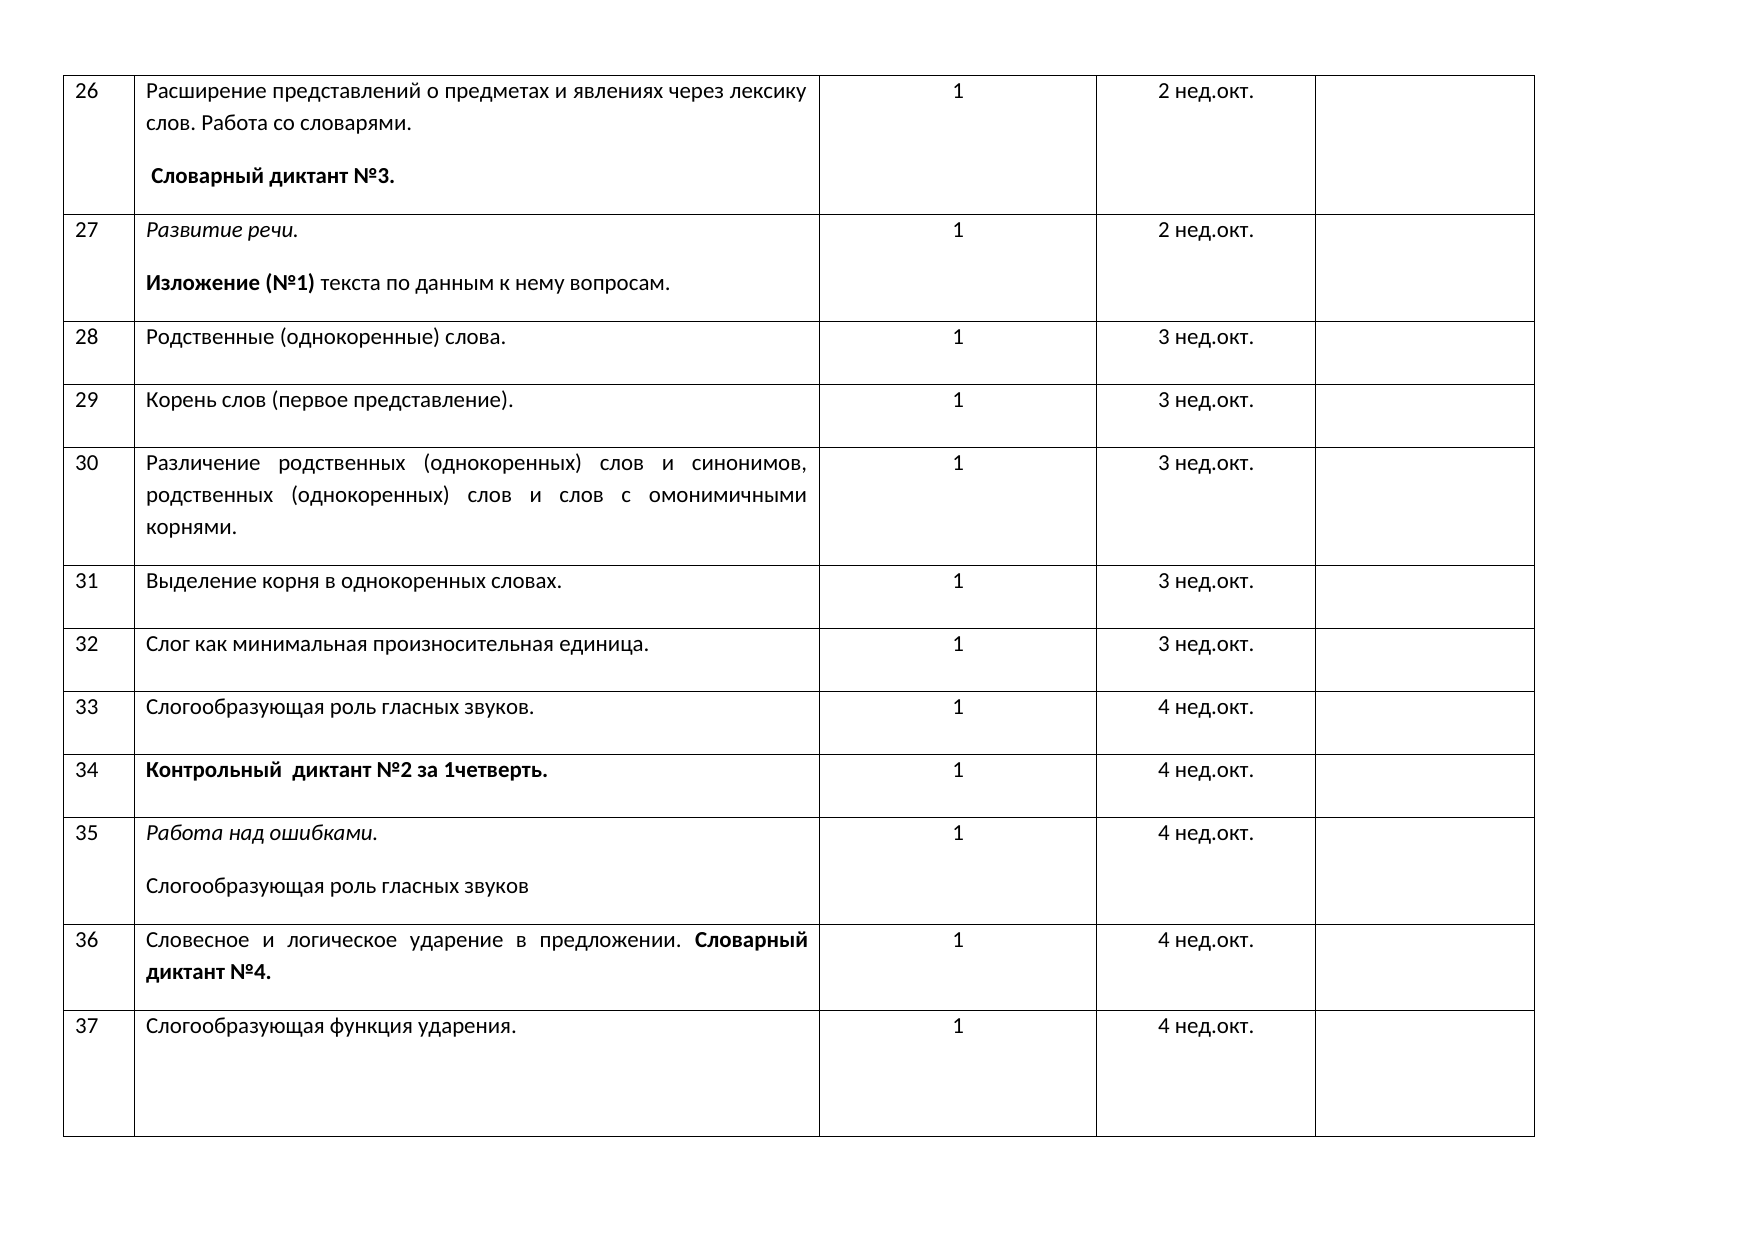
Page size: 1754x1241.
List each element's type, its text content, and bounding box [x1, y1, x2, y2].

table_cell 4 нед.окт. [1097, 1011, 1315, 1136]
table_cell 33 [64, 692, 134, 754]
table_cell 1 [820, 755, 1096, 817]
table_cell 37 [64, 1011, 134, 1136]
table_cell Корень слов (первое представление). [135, 385, 819, 447]
table_cell 3 нед.окт. [1097, 322, 1315, 384]
table_cell 35 [64, 818, 134, 924]
table_cell Слог как минимальная произносительная единица. [135, 629, 819, 691]
table_cell 4 нед.окт. [1097, 755, 1315, 817]
table_cell Слогообразующая роль гласных звуков. [135, 692, 819, 754]
table_cell Словесное и логическое ударение в предложении. Словарный диктант №4. [135, 925, 819, 1010]
table_cell Выделение корня в однокоренных словах. [135, 566, 819, 628]
table_cell 1 [820, 76, 1096, 214]
table_cell [1316, 566, 1534, 628]
table_cell [1316, 215, 1534, 321]
table_cell 1 [820, 566, 1096, 628]
table_cell [1316, 818, 1534, 924]
table_cell 3 нед.окт. [1097, 629, 1315, 691]
table_cell 3 нед.окт. [1097, 385, 1315, 447]
table_cell 30 [64, 448, 134, 565]
table_cell 1 [820, 818, 1096, 924]
table_cell [1316, 322, 1534, 384]
table_cell 28 [64, 322, 134, 384]
table_cell 2 нед.окт. [1097, 215, 1315, 321]
table_cell [1316, 692, 1534, 754]
table_cell 1 [820, 448, 1096, 565]
table_cell 4 нед.окт. [1097, 692, 1315, 754]
table_cell Контрольный диктант №2 за 1четверть. [135, 755, 819, 817]
table_cell 34 [64, 755, 134, 817]
table_cell 1 [820, 1011, 1096, 1136]
table_cell [1316, 385, 1534, 447]
table_cell [1316, 76, 1534, 214]
table_cell 27 [64, 215, 134, 321]
table_cell Работа над ошибками. Слогообразующая роль гласных звуков [135, 818, 819, 924]
table_cell Различение родственных (однокоренных) слов и синонимов, родственных (однокоренных) слов и слов с омонимичными корнями. [135, 448, 819, 565]
table_cell [1316, 629, 1534, 691]
table_cell 4 нед.окт. [1097, 925, 1315, 1010]
table_cell Расширение представлений о предметах и явлениях через лексику слов. Работа со словарями. Словарный диктант №3. [135, 76, 819, 214]
table_cell 36 [64, 925, 134, 1010]
table_cell 3 нед.окт. [1097, 448, 1315, 565]
table_cell Родственные (однокоренные) слова. [135, 322, 819, 384]
table_cell 1 [820, 215, 1096, 321]
table_cell 4 нед.окт. [1097, 818, 1315, 924]
table_cell 1 [820, 322, 1096, 384]
table_cell 1 [820, 629, 1096, 691]
table_cell [1316, 1011, 1534, 1136]
table_cell 31 [64, 566, 134, 628]
table_cell 29 [64, 385, 134, 447]
table_cell 26 [64, 76, 134, 214]
table_cell Развитие речи. Изложение (№1) текста по данным к нему вопросам. [135, 215, 819, 321]
table_cell [1316, 448, 1534, 565]
table_cell 32 [64, 629, 134, 691]
table_cell [1316, 925, 1534, 1010]
table_cell [1316, 755, 1534, 817]
table_cell 1 [820, 385, 1096, 447]
table_cell 3 нед.окт. [1097, 566, 1315, 628]
table_cell 1 [820, 925, 1096, 1010]
table_cell Слогообразующая функция ударения. [135, 1011, 819, 1136]
table_cell 1 [820, 692, 1096, 754]
table_cell 2 нед.окт. [1097, 76, 1315, 214]
